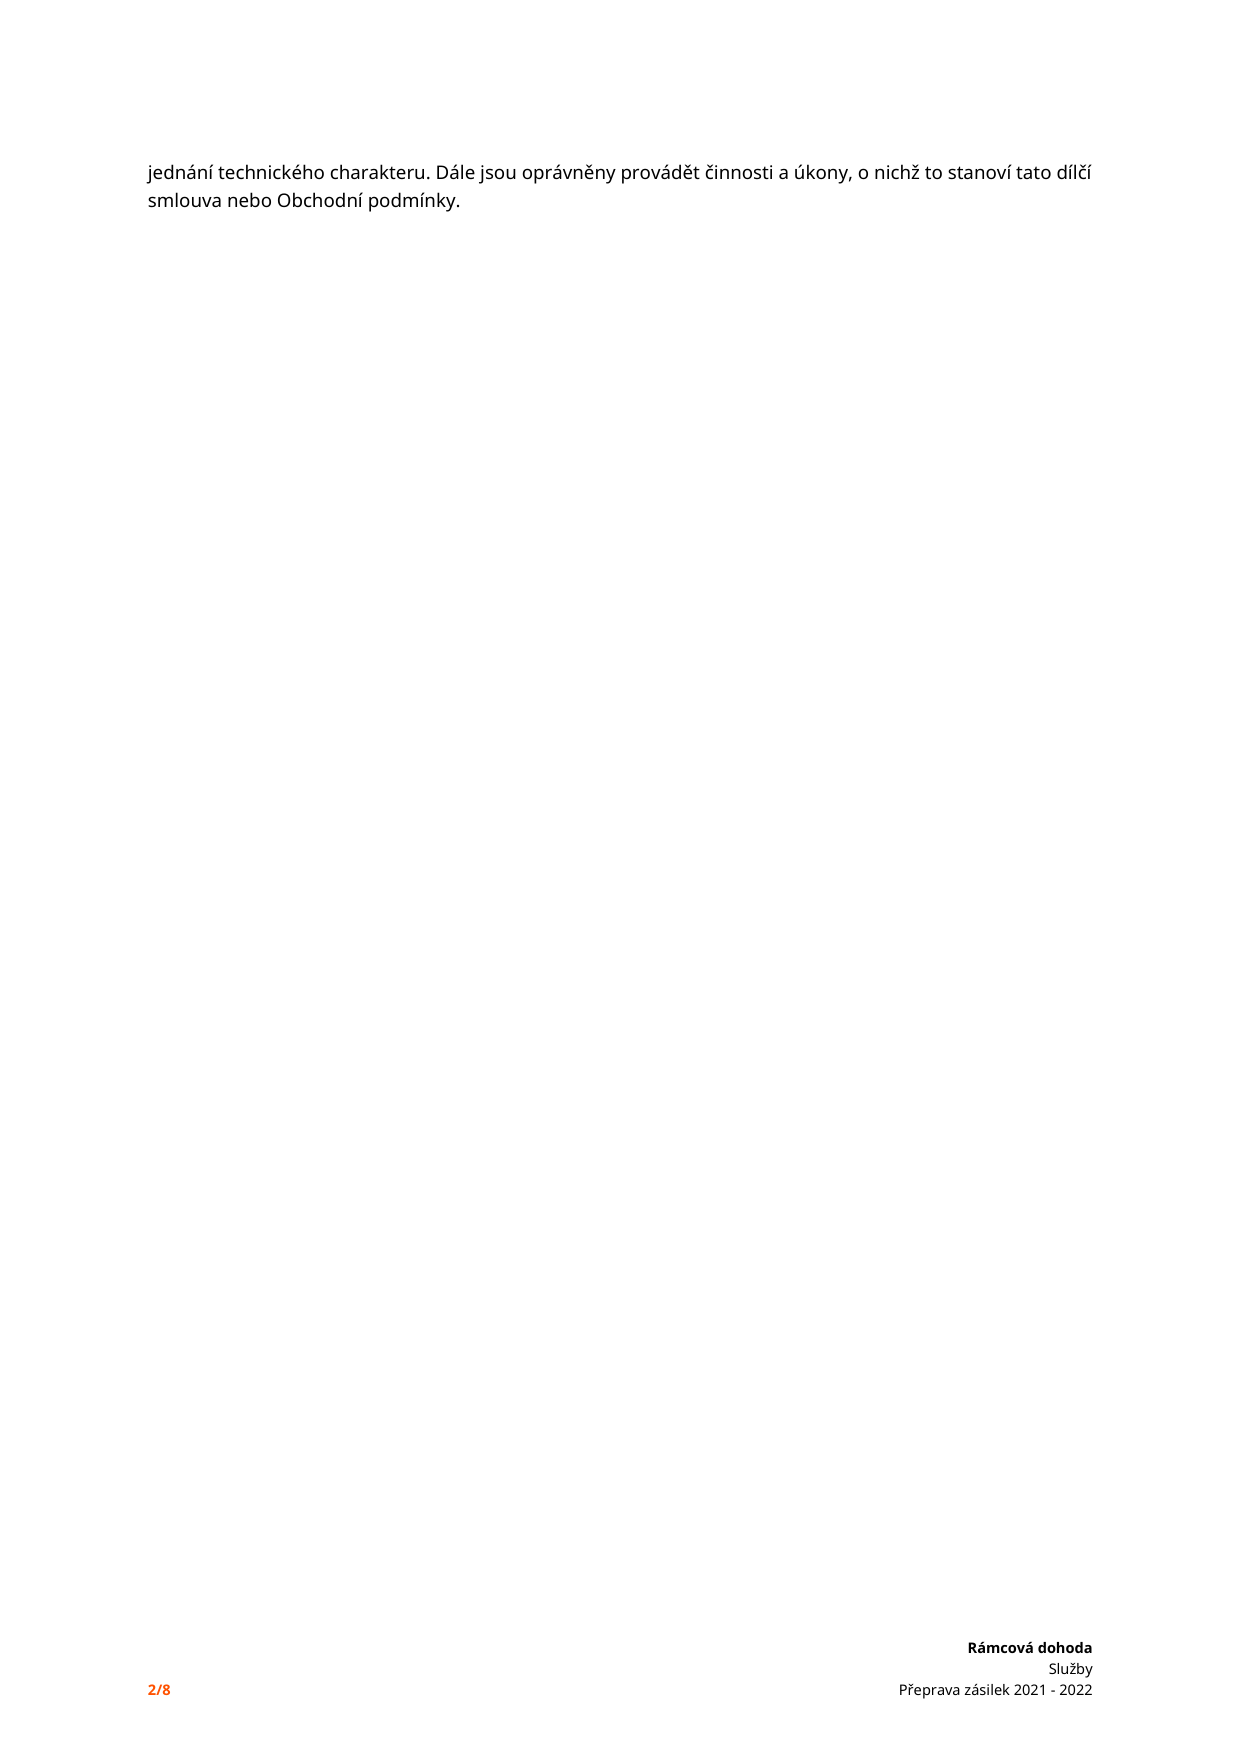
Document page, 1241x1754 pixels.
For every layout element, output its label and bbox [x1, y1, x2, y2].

text [148, 159, 1093, 213]
